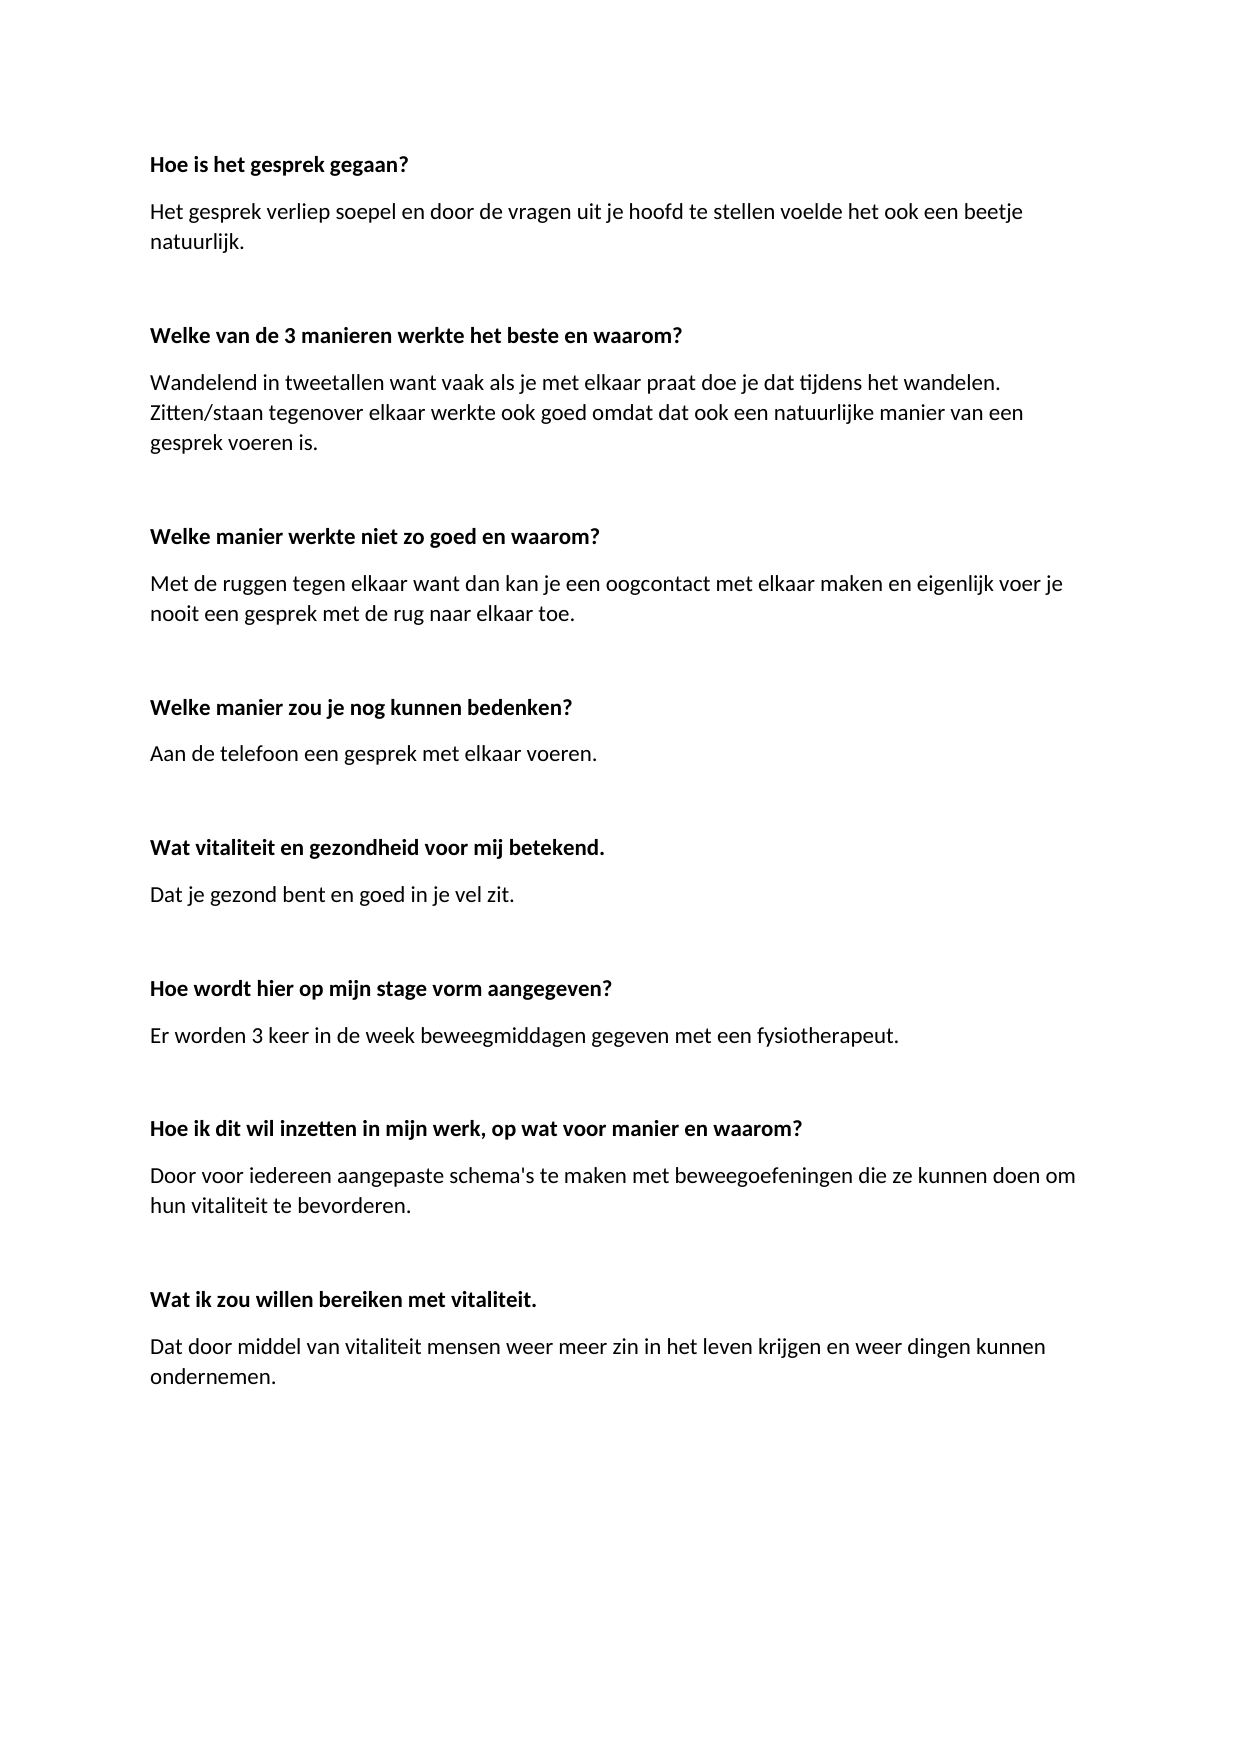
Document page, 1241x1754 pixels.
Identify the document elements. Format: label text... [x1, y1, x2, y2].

text Wat vitaliteit en gezondheid voor mij betekend. [150, 833, 1090, 861]
text Hoe is het gesprek gegaan? [150, 150, 1090, 178]
text Welke van de 3 manieren werkte het beste en waarom? [150, 321, 1090, 349]
text Dat door middel van vitaliteit mensen weer meer zin in het leven krijgen en weer dingen kunnen ondernemen. [150, 1332, 1090, 1391]
text Hoe wordt hier op mijn stage vorm aangegeven? [150, 974, 1090, 1002]
text Door voor iedereen aangepaste schema's te maken met beweegoefeningen die ze kunnen doen om hun vitaliteit te bevorderen. [150, 1161, 1090, 1220]
text Welke manier werkte niet zo goed en waarom? [150, 522, 1090, 550]
text Er worden 3 keer in de week beweegmiddagen gegeven met een fysiotherapeut. [150, 1021, 1090, 1049]
text Het gesprek verliep soepel en door de vragen uit je hoofd te stellen voelde het ook een beetje natuurlijk. [150, 197, 1090, 255]
text Aan de telefoon een gesprek met elkaar voeren. [150, 739, 1090, 768]
text Hoe ik dit wil inzetten in mijn werk, op wat voor manier en waarom? [150, 1114, 1090, 1143]
text Wandelend in tweetallen want vaak als je met elkaar praat doe je dat tijdens het wandelen. Zitten/staan tegenover elkaar werkte ook goed omdat dat ook een natuurlijke manier van een gesprek voeren is. [150, 368, 1090, 456]
text Dat je gezond bent en goed in je vel zit. [150, 880, 1090, 908]
text Wat ik zou willen bereiken met vitaliteit. [150, 1285, 1090, 1313]
text Welke manier zou je nog kunnen bedenken? [150, 693, 1090, 721]
text Met de ruggen tegen elkaar want dan kan je een oogcontact met elkaar maken en eigenlijk voer je nooit een gesprek met de rug naar elkaar toe. [150, 569, 1090, 627]
